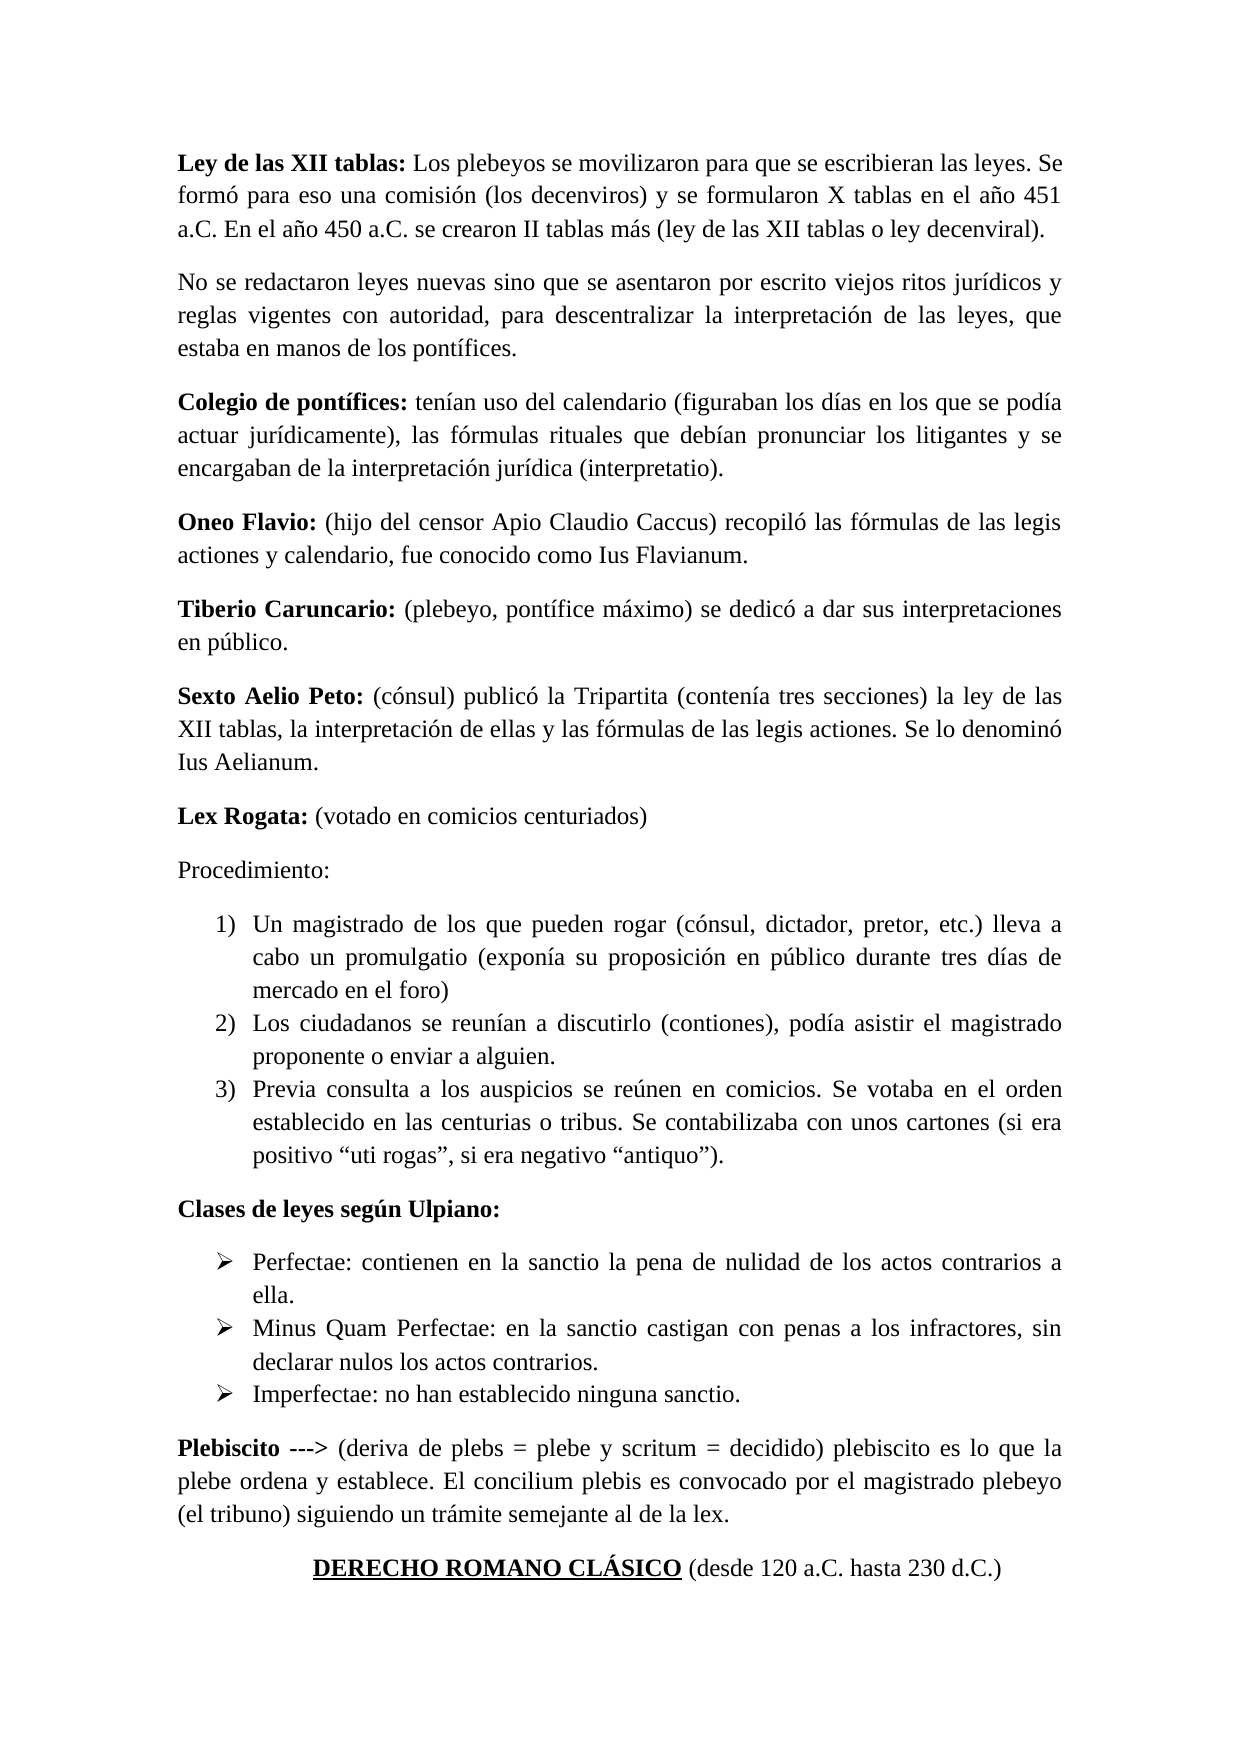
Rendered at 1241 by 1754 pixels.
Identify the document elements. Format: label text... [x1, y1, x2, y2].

list Imperfectae: no han establecido ninguna sanctio. [215, 1379, 1063, 1408]
text Sexto Aelio Peto: (cónsul) publicó la Tripartita (contenía tres secciones) la ley de las XII tablas, la interpretación de ellas y las fórmulas de las legis actiones. Se lo denominó Ius Aelianum. [177, 681, 1063, 776]
text No se redactaron leyes nuevas sino que se asentaron por escrito viejos ritos jurídicos y reglas vigentes con autoridad, para descentralizar la interpretación de las leyes, que estaba en manos de los pontífices. [177, 267, 1063, 362]
text Procedimiento: [177, 855, 1063, 883]
text Tiberio Caruncario: (plebeyo, pontífice máximo) se dedicó a dar sus interpretaciones en público. [177, 594, 1063, 656]
list Un magistrado de los que pueden rogar (cónsul, dictador, pretor, etc.) lleva a cabo un promulgatio (exponía su proposición en público durante tres días de mercado en el foro) [215, 909, 1063, 1003]
list Perfectae: contienen en la sanctio la pena de nulidad de los actos contrarios a ella. [215, 1247, 1063, 1309]
text Plebiscito ---> (deriva de plebs = plebe y scritum = decidido) plebiscito es lo que la plebe ordena y establece. El concilium plebis es convocado por el magistrado plebeyo (el tribuno) siguiendo un trámite semejante al de la lex. [177, 1433, 1063, 1528]
text DERECHO ROMANO CLÁSICO (desde 120 a.C. hasta 230 d.C.) [177, 1553, 1063, 1582]
text Lex Rogata: (votado en comicios centuriados) [177, 801, 1063, 830]
text Ley de las XII tablas: Los plebeyos se movilizaron para que se escribieran las leyes. Se formó para eso una comisión (los decenviros) y se formularon X tablas en el año 451 a.C. En el año 450 a.C. se crearon II tablas más (ley de las XII tablas o ley decenviral). [177, 148, 1063, 242]
list Previa consulta a los auspicios se reúnen en comicios. Se votaba en el orden establecido en las centurias o tribus. Se contabilizaba con unos cartones (si era positivo “uti rogas”, si era negativo “antiquo”). [215, 1074, 1063, 1168]
text Clases de leyes según Ulpiano: [177, 1194, 1063, 1222]
list Los ciudadanos se reunían a discutirlo (contiones), podía asistir el magistrado proponente o enviar a alguien. [215, 1008, 1063, 1069]
text Oneo Flavio: (hijo del censor Apio Claudio Caccus) recopiló las fórmulas de las legis actiones y calendario, fue conocido como Ius Flavianum. [177, 507, 1063, 569]
list Minus Quam Perfectae: en la sanctio castigan con penas a los infractores, sin declarar nulos los actos contrarios. [215, 1313, 1063, 1375]
text Colegio de pontífices: tenían uso del calendario (figuraban los días en los que se podía actuar jurídicamente), las fórmulas rituales que debían pronunciar los litigantes y se encargaban de la interpretación jurídica (interpretatio). [177, 387, 1063, 482]
